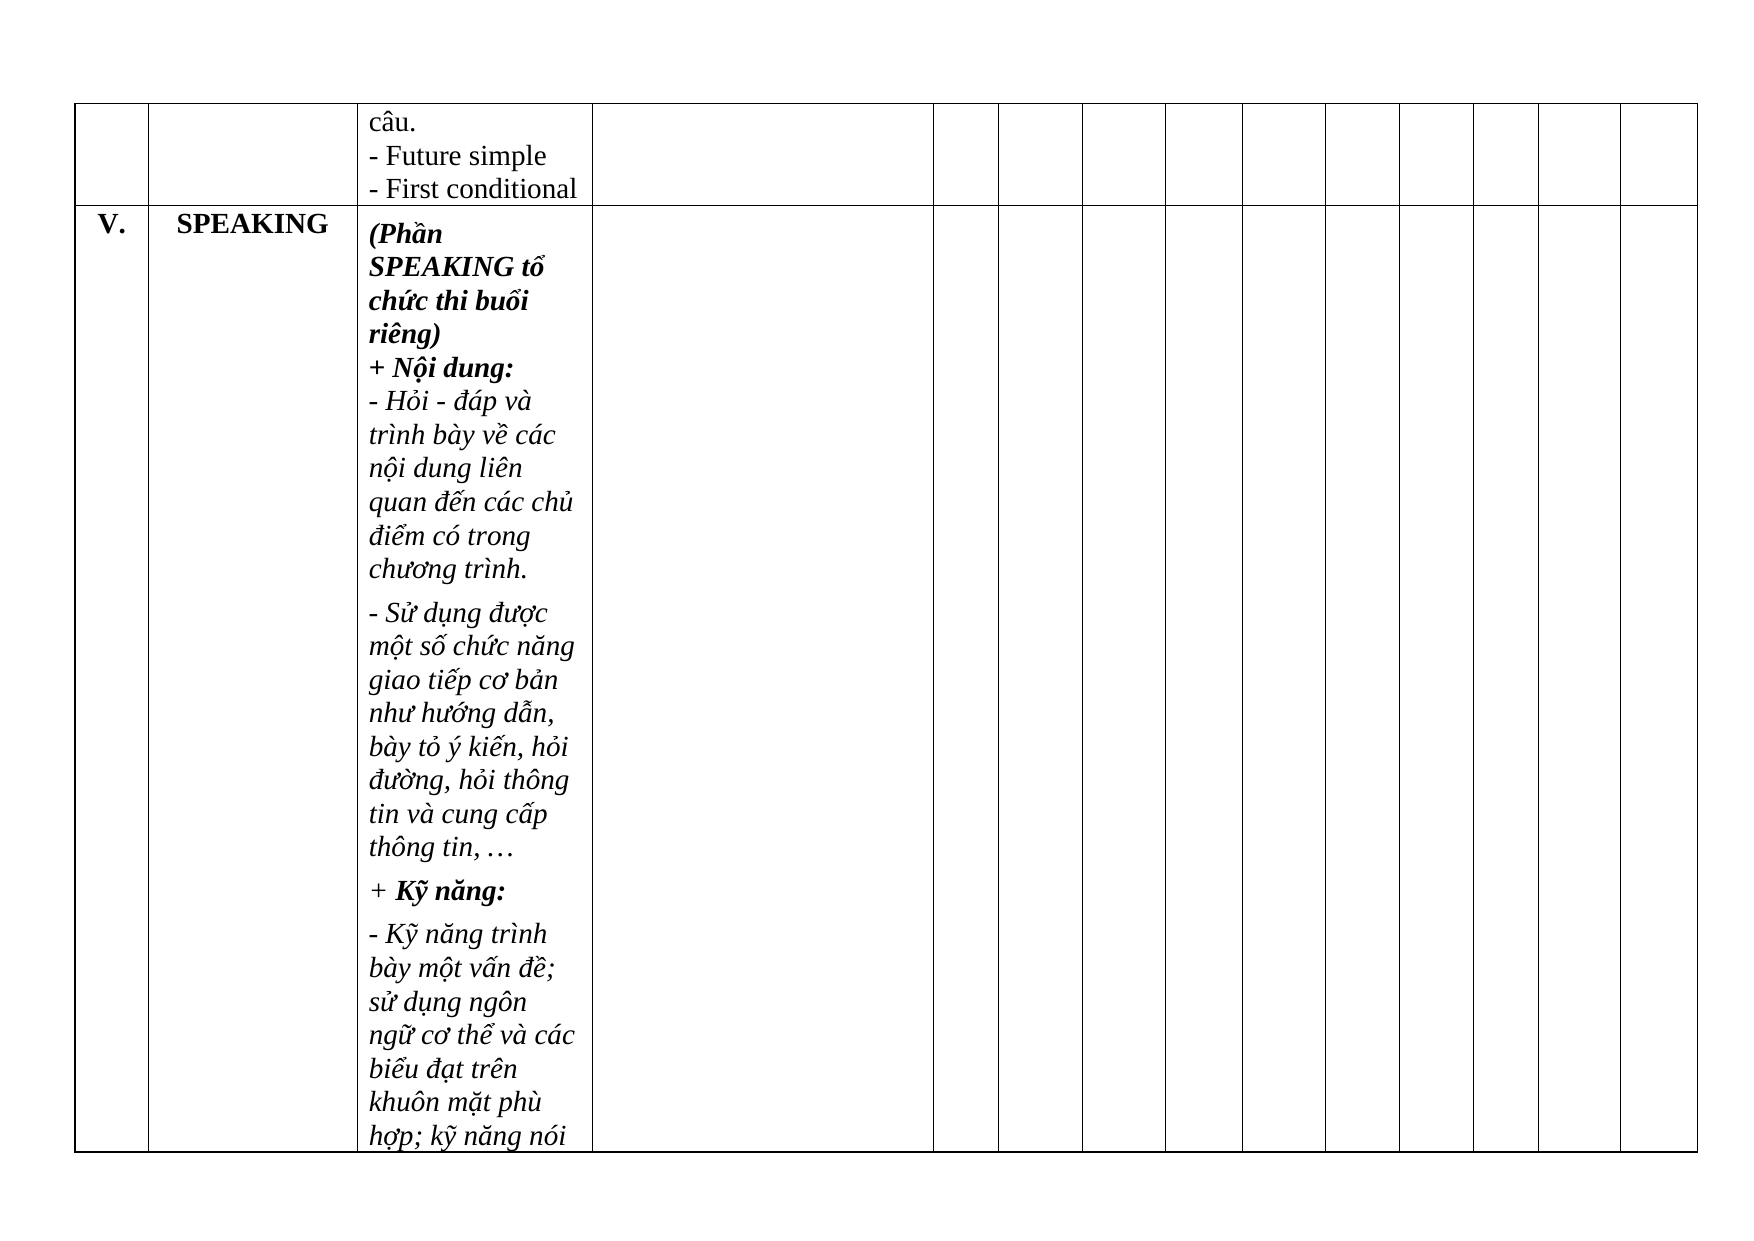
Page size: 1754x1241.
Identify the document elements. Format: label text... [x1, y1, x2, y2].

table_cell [593, 104, 933, 205]
table_cell [1326, 206, 1399, 1151]
table_cell [1326, 104, 1399, 205]
table_cell [1400, 206, 1473, 1151]
table_cell [999, 206, 1082, 1151]
table_cell [1083, 206, 1165, 1151]
table_cell [1621, 206, 1697, 1151]
table_cell [1243, 104, 1325, 205]
table_cell SPEAKING [149, 206, 357, 1151]
table_cell [999, 104, 1082, 205]
table_cell [1243, 206, 1325, 1151]
table_cell [934, 206, 998, 1151]
table_cell [1539, 206, 1620, 1151]
table_cell [593, 206, 933, 1151]
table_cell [358, 104, 592, 205]
table_cell 5 [1621, 104, 1697, 205]
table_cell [358, 206, 592, 1151]
table_cell 5 [1474, 104, 1538, 205]
table_cell [1166, 104, 1242, 205]
table_cell [1083, 104, 1165, 205]
table_cell [934, 104, 998, 205]
table_cell [1400, 104, 1473, 205]
table_cell V. [76, 206, 148, 1151]
table_cell [1539, 104, 1620, 205]
table_cell [1166, 206, 1242, 1151]
table_cell [1474, 206, 1538, 1151]
